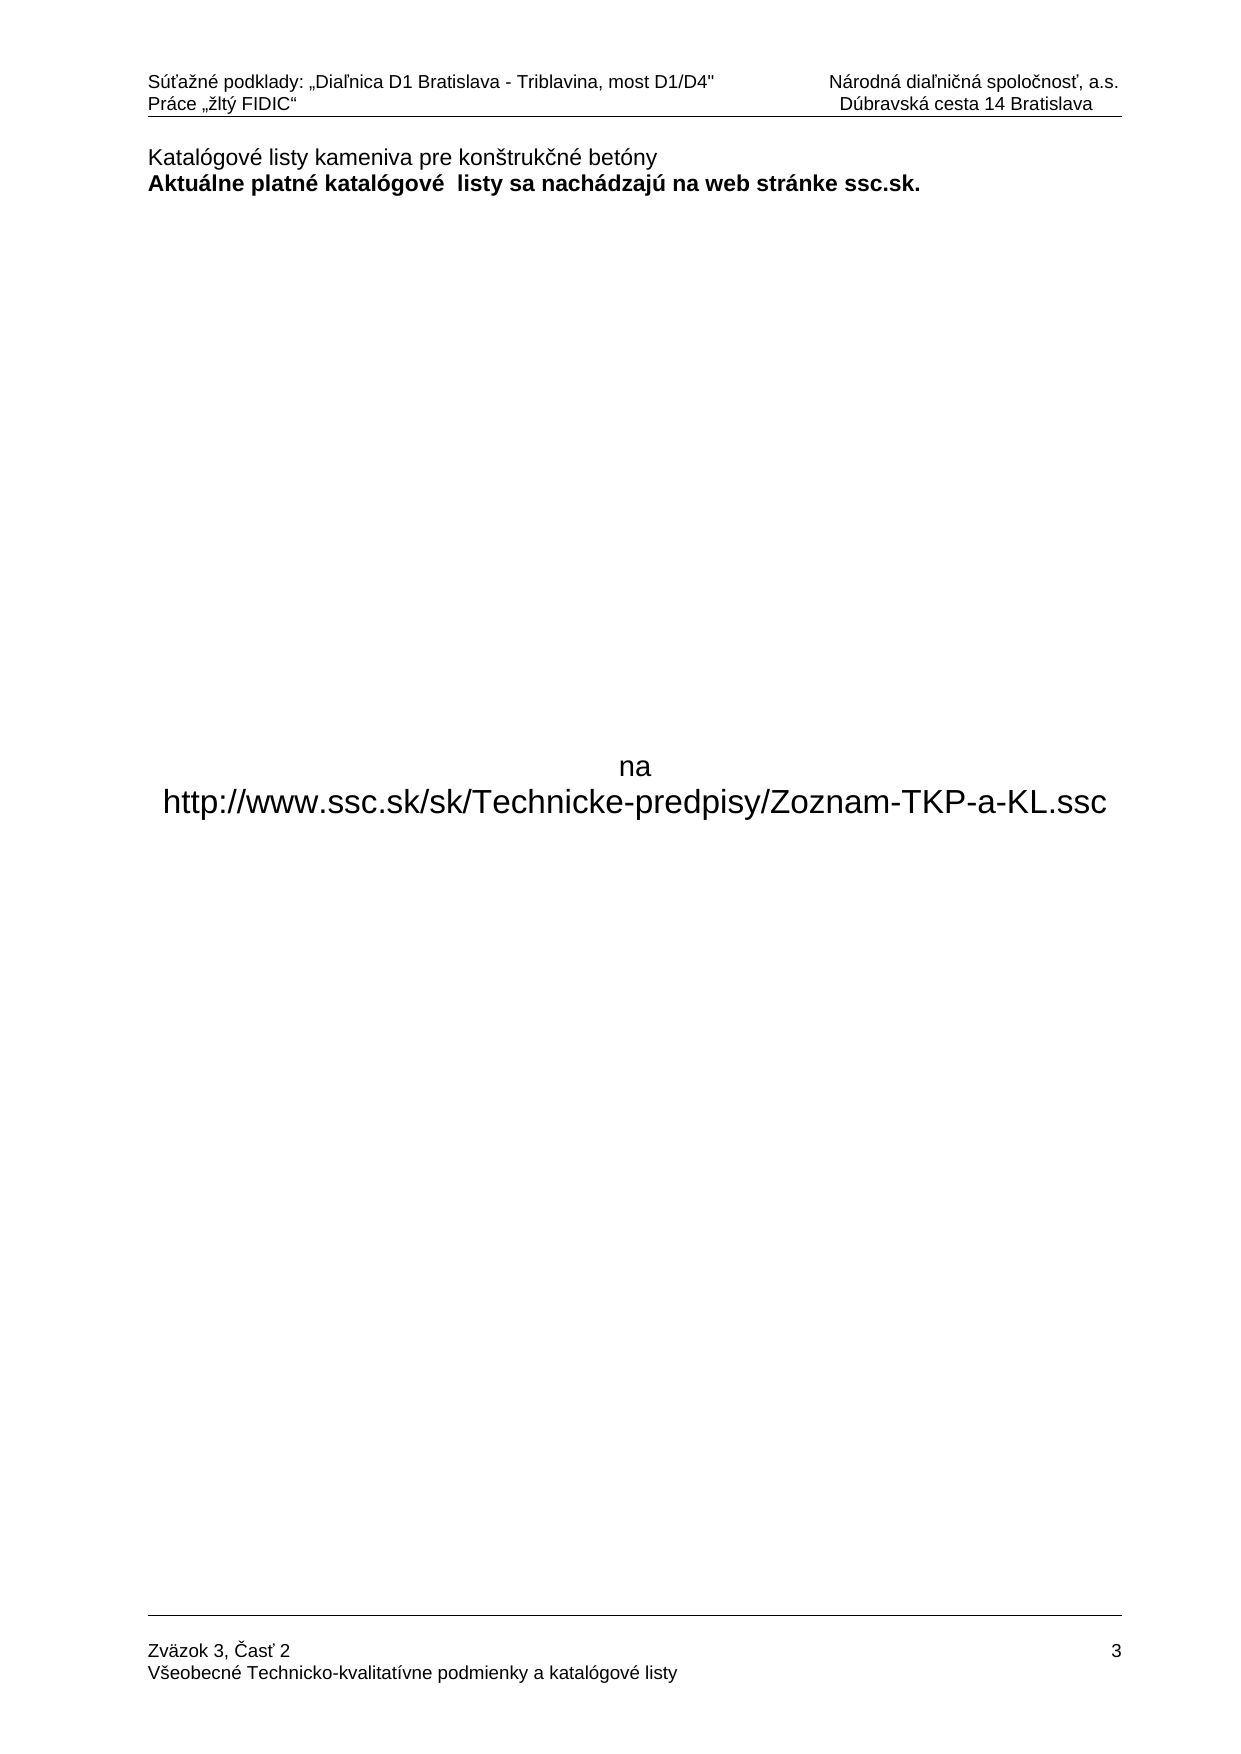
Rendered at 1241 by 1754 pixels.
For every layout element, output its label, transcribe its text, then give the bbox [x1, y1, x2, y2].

text http://www.ssc.sk/sk/Technicke-predpisy/Zoznam-TKP-a-KL.ssc [148, 782, 1122, 821]
text Aktuálne platné katalógové listy sa nachádzajú na web stránke ssc.sk. [148, 170, 1122, 196]
text Katalógové listy kameniva pre konštrukčné betóny [148, 143, 1122, 170]
text na [148, 748, 1122, 782]
